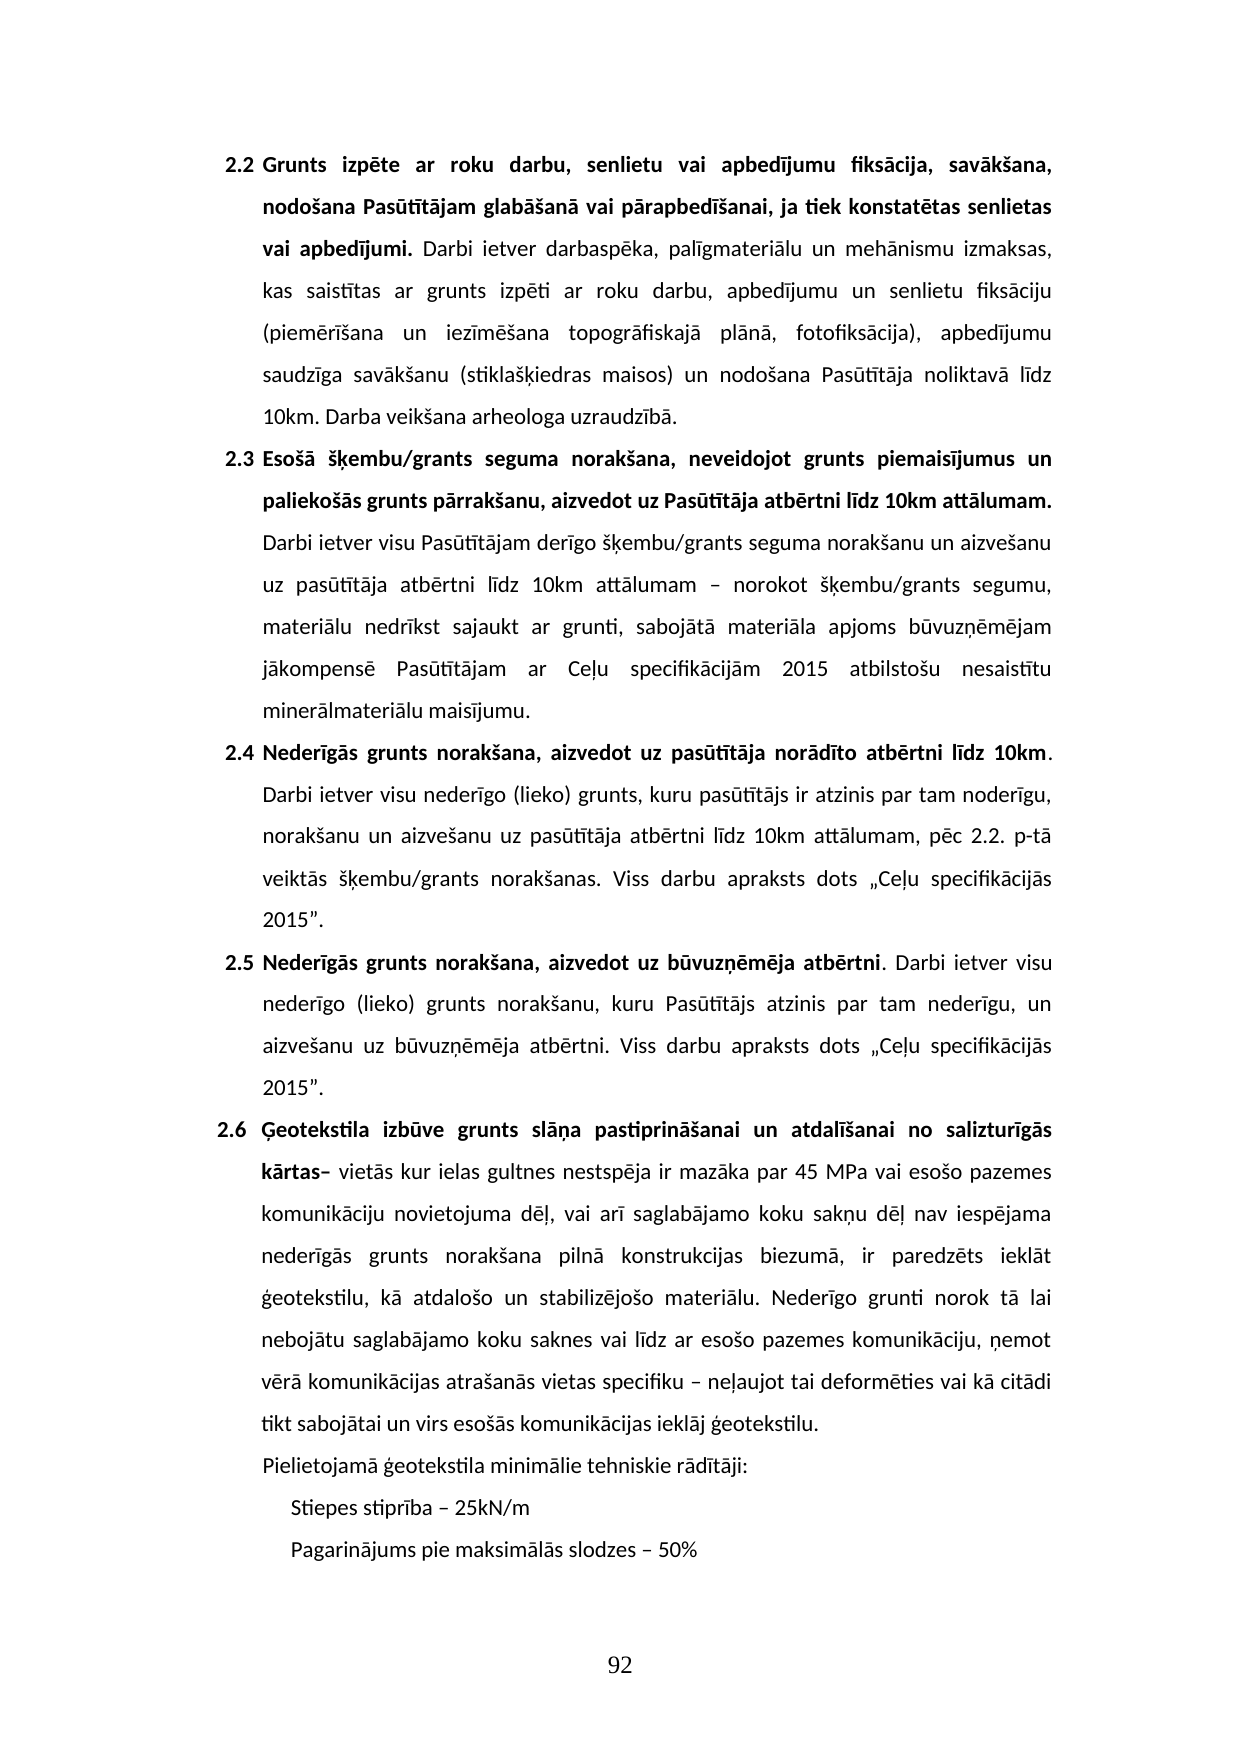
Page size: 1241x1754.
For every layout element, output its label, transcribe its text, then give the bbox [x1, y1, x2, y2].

list Grunts izpēte ar roku darbu, senlietu vai apbedījumu fiksācija, savākšana, nodošana Pasūtītājam glabāšanā vai pārapbedīšanai, ja tiek konstatētas senlietas vai apbedījumi. Darbi ietver darbaspēka, palīgmateriālu un mehānismu izmaksas, kas saistītas ar grunts izpēti ar roku darbu, apbedījumu un senlietu fiksāciju (piemērīšana un iezīmēšana topogrāfiskajā plānā, fotofiksācija), apbedījumu saudzīga savākšanu (stiklašķiedras maisos) un nodošana Pasūtītāja noliktavā līdz 10km. Darba veikšana arheologa uzraudzībā. [225, 150, 1053, 430]
text Pielietojamā ģeotekstila minimālie tehniskie rādītāji: [187, 1451, 1053, 1479]
text Pagarinājums pie maksimālās slodzes – 50% [276, 1535, 1053, 1563]
list Nederīgās grunts norakšana, aizvedot uz pasūtītāja norādīto atbērtni līdz 10km. Darbi ietver visu nederīgo (lieko) grunts, kuru pasūtītājs ir atzinis par tam noderīgu, norakšanu un aizvešanu uz pasūtītāja atbērtni līdz 10km attālumam, pēc 2.2. p-tā veiktās šķembu/grants norakšanas. Viss darbu apraksts dots „Ceļu specifikācijās 2015”. [225, 738, 1053, 934]
text Stiepes stiprība – 25kN/m [276, 1493, 1053, 1521]
list Ģeotekstila izbūve grunts slāņa pastiprināšanai un atdalīšanai no salizturīgās kārtas– vietās kur ielas gultnes nestspēja ir mazāka par 45 MPa vai esošo pazemes komunikāciju novietojuma dēļ, vai arī saglabājamo koku sakņu dēļ nav iespējama nederīgās grunts norakšana pilnā konstrukcijas biezumā, ir paredzēts ieklāt ģeotekstilu, kā atdalošo un stabilizējošo materiālu. Nederīgo grunti norok tā lai nebojātu saglabājamo koku saknes vai līdz ar esošo pazemes komunikāciju, ņemot vērā komunikācijas atrašanās vietas specifiku – neļaujot tai deformēties vai kā citādi tikt sabojātai un virs esošās komunikācijas ieklāj ģeotekstilu. [217, 1116, 1053, 1437]
list Esošā šķembu/grants seguma norakšana, neveidojot grunts piemaisījumus un paliekošās grunts pārrakšanu, aizvedot uz Pasūtītāja atbērtni līdz 10km attālumam. Darbi ietver visu Pasūtītājam derīgo šķembu/grants seguma norakšanu un aizvešanu uz pasūtītāja atbērtni līdz 10km attālumam – norokot šķembu/grants segumu, materiālu nedrīkst sajaukt ar grunti, sabojātā materiāla apjoms būvuzņēmējam jākompensē Pasūtītājam ar Ceļu specifikācijām 2015 atbilstošu nesaistītu minerālmateriālu maisījumu. [225, 444, 1053, 724]
list Nederīgās grunts norakšana, aizvedot uz būvuzņēmēja atbērtni. Darbi ietver visu nederīgo (lieko) grunts norakšanu, kuru Pasūtītājs atzinis par tam nederīgu, un aizvešanu uz būvuzņēmēja atbērtni. Viss darbu apraksts dots „Ceļu specifikācijās 2015”. [225, 948, 1053, 1102]
